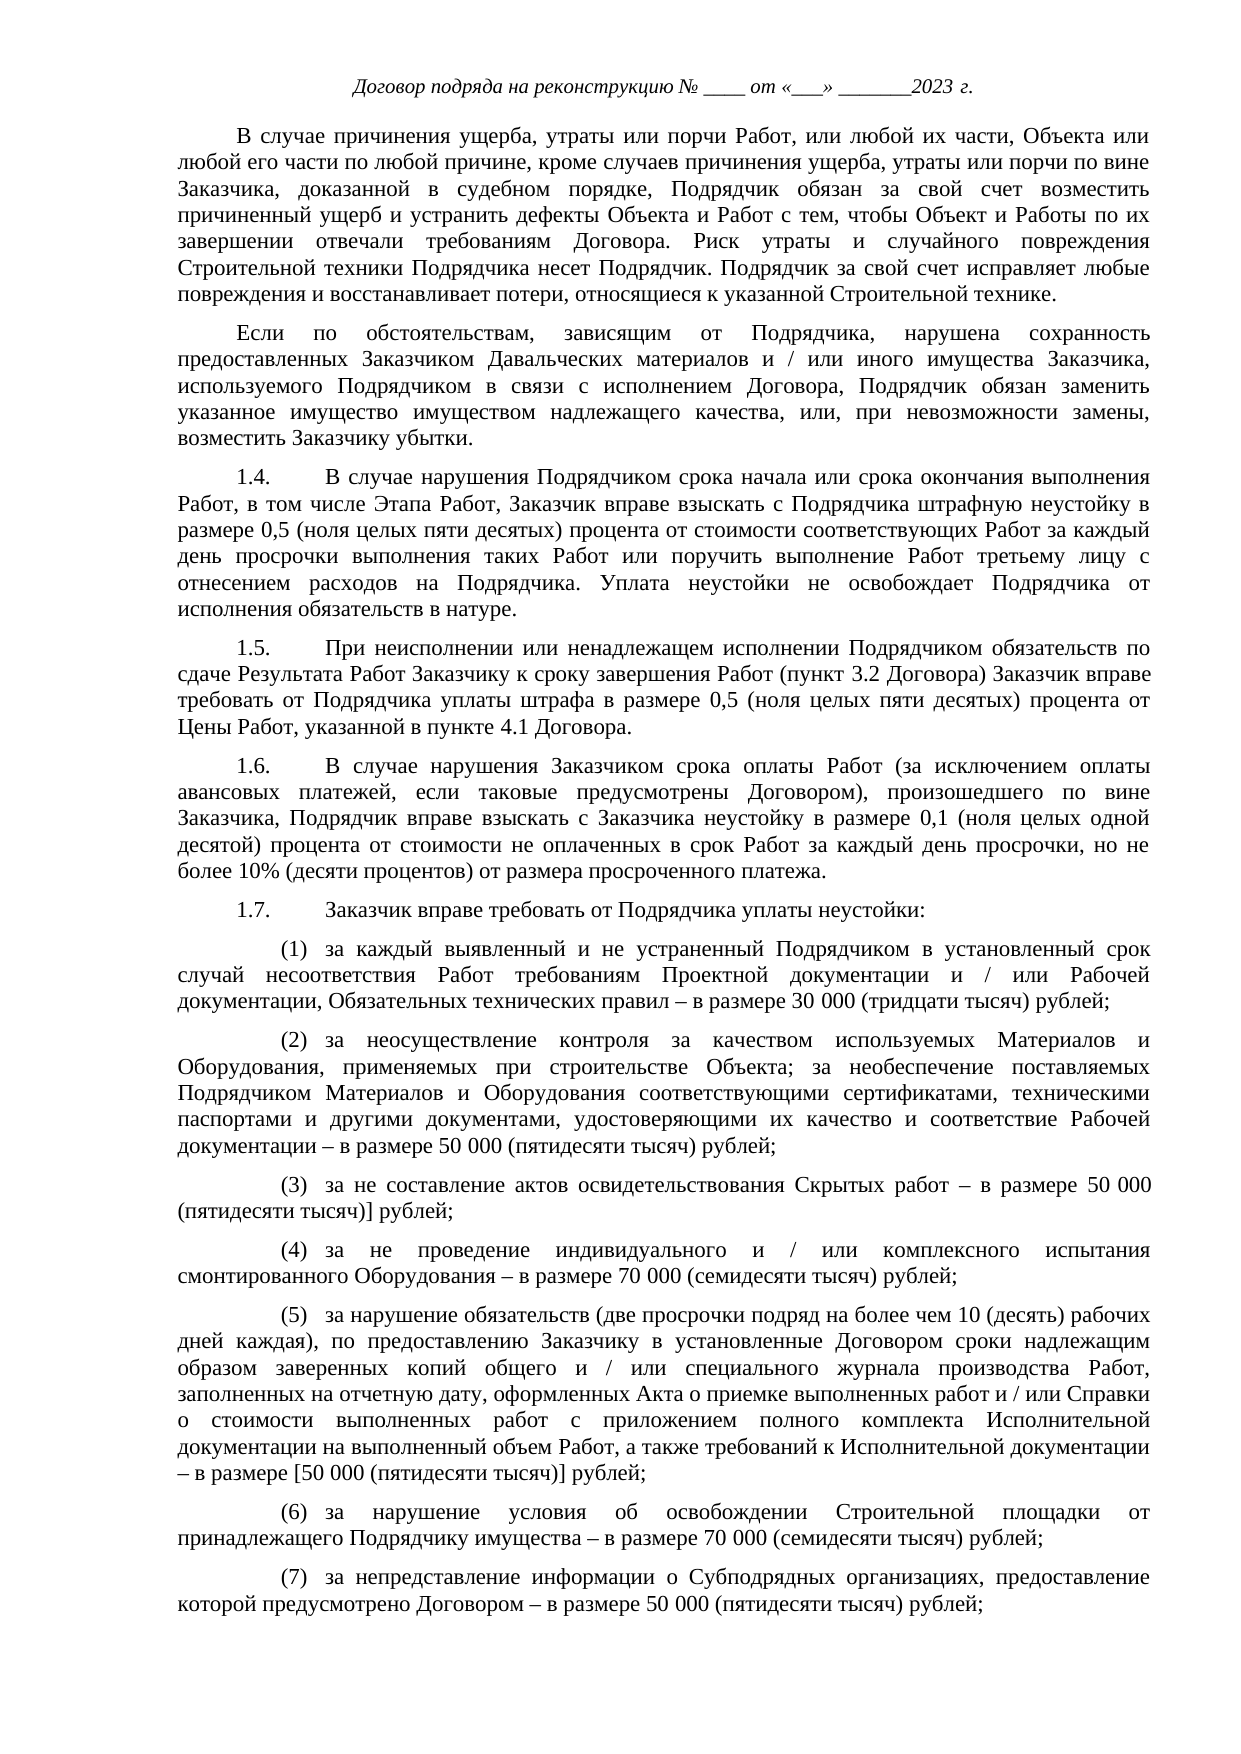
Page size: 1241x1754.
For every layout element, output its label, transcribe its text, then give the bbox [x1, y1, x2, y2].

text за не составление актов освидетельствования Скрытых работ – в размере 50 000 (пятидесяти тысяч)] рублей; [177, 1171, 1152, 1223]
text Заказчик вправе требовать от Подрядчика уплаты неустойки: [177, 896, 1152, 922]
text При неисполнении или ненадлежащем исполнении Подрядчиком обязательств по сдаче Результата Работ Заказчику к сроку завершения Работ (пункт 3.2 Договора) Заказчик вправе требовать от Подрядчика уплаты штрафа в размере 0,5 (ноля целых пяти десятых) процента от Цены Работ, указанной в пункте 4.1 Договора. [177, 634, 1152, 739]
list В случае причинения ущерба, утраты или порчи Работ, или любой их части, Объекта или любой его части по любой причине, кроме случаев причинения ущерба, утраты или порчи по вине Заказчика, доказанной в судебном порядке, Подрядчик обязан за свой счет возместить причиненный ущерб и устранить дефекты Объекта и Работ с тем, чтобы Объект и Работы по их завершении отвечали требованиям Договора. Риск утраты и случайного повреждения Строительной техники Подрядчика несет Подрядчик. Подрядчик за свой счет исправляет любые повреждения и восстанавливает потери, относящиеся к указанной Строительной технике. [177, 122, 1152, 306]
text за непредставление информации о Субподрядных организациях, предоставление которой предусмотрено Договором – в размере 50 000 (пятидесяти тысяч) рублей; [177, 1563, 1152, 1616]
text В случае нарушения Заказчиком срока оплаты Работ (за исключением оплаты авансовых платежей, если таковые предусмотрены Договором), произошедшего по вине Заказчика, Подрядчик вправе взыскать с Заказчика неустойку в размере 0,1 (ноля целых одной десятой) процента от стоимости не оплаченных в срок Работ за каждый день просрочки, но не более 10% (десяти процентов) от размера просроченного платежа. [177, 752, 1152, 883]
text за не проведение индивидуального и / или комплексного испытания смонтированного Оборудования – в размере 70 000 (семидесяти тысяч) рублей; [177, 1236, 1152, 1289]
text за нарушение условия об освобождении Строительной площадки от принадлежащего Подрядчику имущества – в размере 70 000 (семидесяти тысяч) рублей; [177, 1498, 1152, 1551]
text В случае нарушения Подрядчиком срока начала или срока окончания выполнения Работ, в том числе Этапа Работ, Заказчик вправе взыскать с Подрядчика штрафную неустойку в размере 0,5 (ноля целых пяти десятых) процента от стоимости соответствующих Работ за каждый день просрочки выполнения таких Работ или поручить выполнение Работ третьему лицу с отнесением расходов на Подрядчика. Уплата неустойки не освобождает Подрядчика от исполнения обязательств в натуре. [177, 463, 1152, 621]
text за нарушение обязательств (две просрочки подряд на более чем 10 (десять) рабочих дней каждая), по предоставлению Заказчику в установленные Договором сроки надлежащим образом заверенных копий общего и / или специального журнала производства Работ, заполненных на отчетную дату, оформленных Акта о приемке выполненных работ и / или Справки о стоимости выполненных работ с приложением полного комплекта Исполнительной документации на выполненный объем Работ, а также требований к Исполнительной документации – в размере [50 000 (пятидесяти тысяч)] рублей; [177, 1301, 1152, 1486]
list Если по обстоятельствам, зависящим от Подрядчика, нарушена сохранность предоставленных Заказчиком Давальческих материалов и / или иного имущества Заказчика, используемого Подрядчиком в связи с исполнением Договора, Подрядчик обязан заменить указанное имущество имуществом надлежащего качества, или, при невозможности замены, возместить Заказчику убытки. [177, 319, 1152, 451]
text за каждый выявленный и не устраненный Подрядчиком в установленный срок случай несоответствия Работ требованиям Проектной документации и / или Рабочей документации, Обязательных технических правил – в размере 30 000 (тридцати тысяч) рублей; [177, 935, 1152, 1014]
text за неосуществление контроля за качеством используемых Материалов и Оборудования, применяемых при строительстве Объекта; за необеспечение поставляемых Подрядчиком Материалов и Оборудования соответствующими сертификатами, техническими паспортами и другими документами, удостоверяющими их качество и соответствие Рабочей документации – в размере 50 000 (пятидесяти тысяч) рублей; [177, 1026, 1152, 1158]
